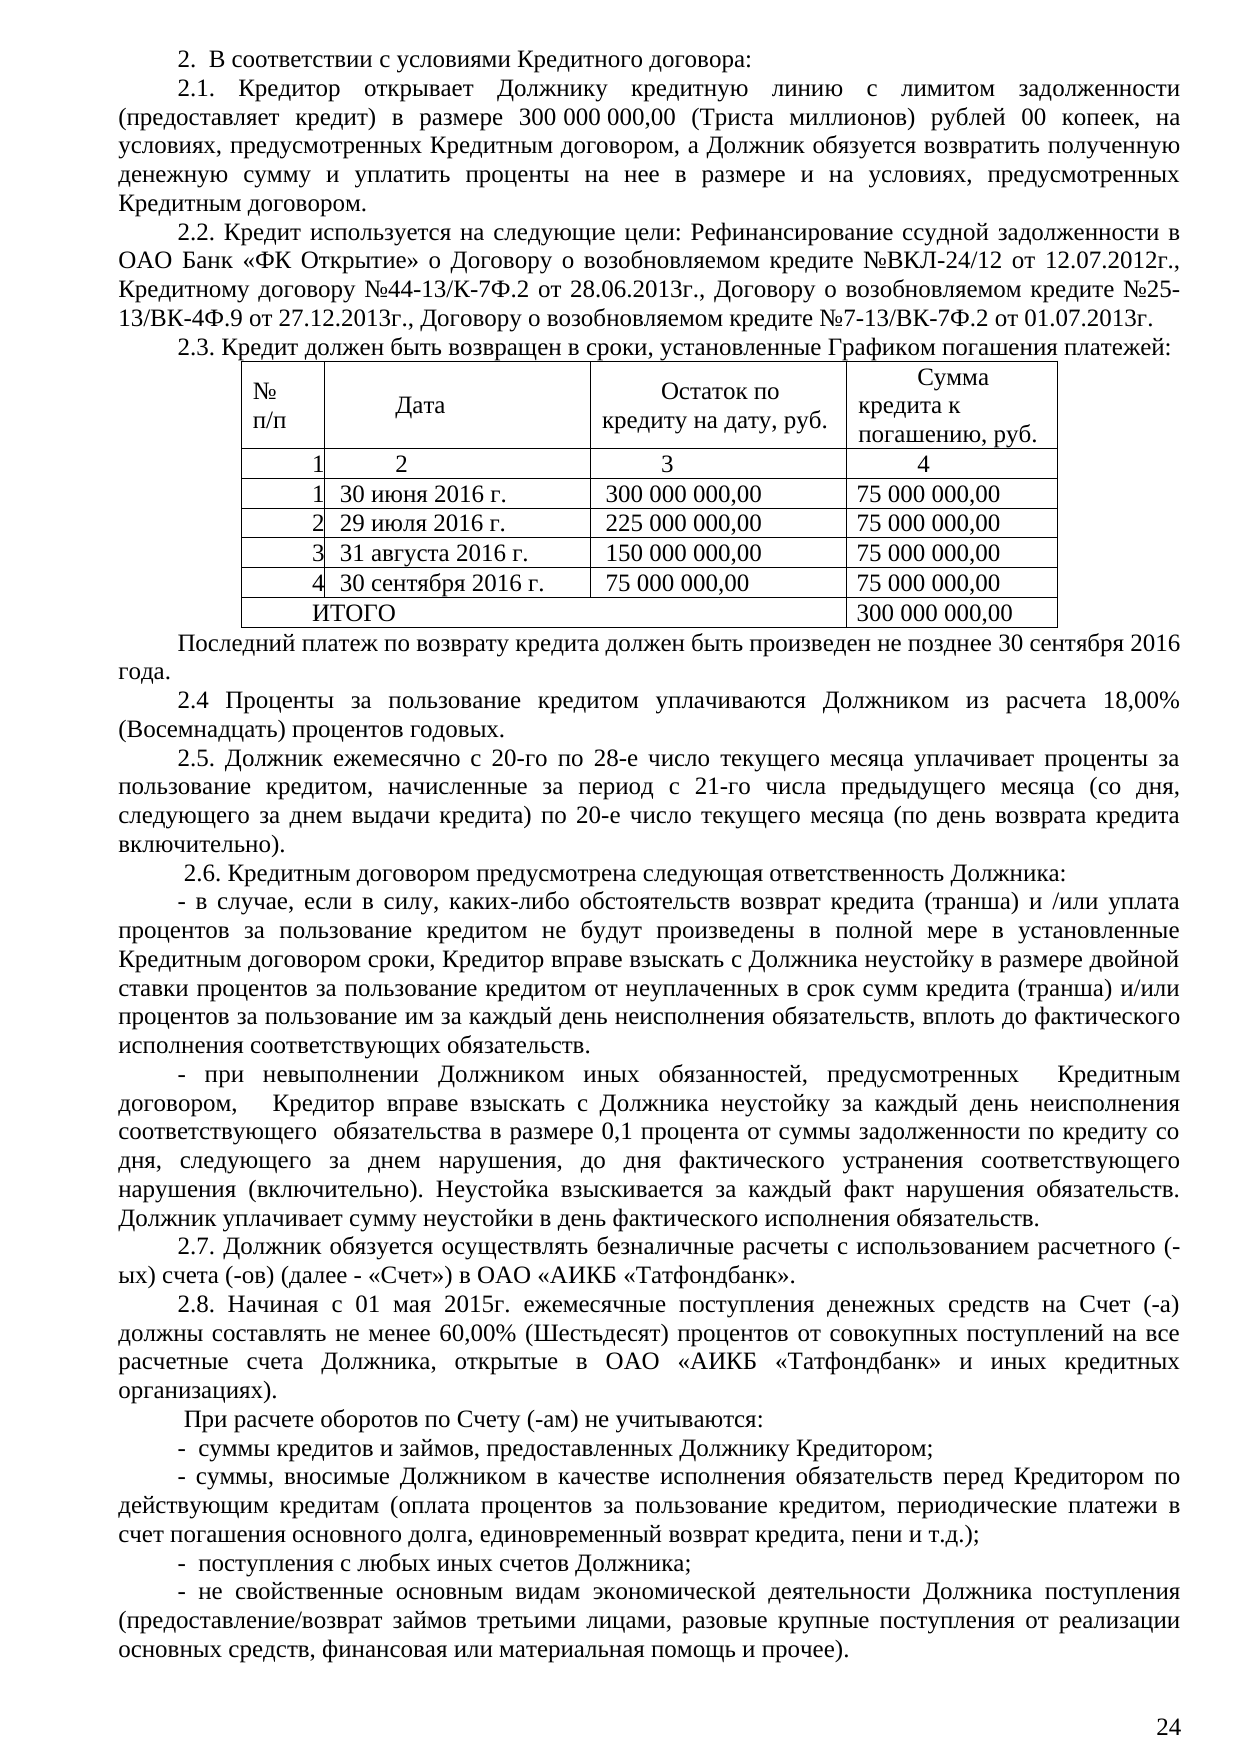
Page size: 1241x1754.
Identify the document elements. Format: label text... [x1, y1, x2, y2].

text При расчете оборотов по Счету (-ам) не учитываются: [118, 1404, 1181, 1433]
table_cell 4 [242, 568, 324, 597]
table_cell 2 [242, 509, 324, 537]
table_cell 150 000 000,00 [591, 538, 846, 567]
table_cell ИТОГО [242, 598, 846, 627]
table_cell 75 000 000,00 [847, 538, 1057, 567]
text - суммы, вносимые Должником в качестве исполнения обязательств перед Кредитором по действующим кредитам (оплата процентов за пользование кредитом, периодические платежи в счет погашения основного долга, единовременный возврат кредита, пени и т.д.); [118, 1461, 1181, 1548]
table_cell 300 000 000,00 [847, 598, 1057, 627]
text 2.8. Начиная с 01 мая 2015г. ежемесячные поступления денежных средств на Счет (-а) должны составлять не менее 60,00% (Шестьдесят) процентов от совокупных поступлений на все расчетные счета Должника, открытые в ОАО «АИКБ «Татфондбанк» и иных кредитных организациях). [118, 1289, 1181, 1404]
table_header Сумма кредита к погашению, руб. [847, 362, 1057, 448]
text - поступления с любых иных счетов Должника; [118, 1548, 1181, 1576]
table_cell 1 [242, 449, 324, 478]
text 2.3. Кредит должен быть возвращен в сроки, установленные Графиком погашения платежей: [118, 332, 1181, 361]
table_cell 300 000 000,00 [591, 479, 846, 507]
text - суммы кредитов и займов, предоставленных Должнику Кредитором; [118, 1433, 1181, 1461]
table_cell 1 [242, 479, 324, 507]
table_cell 31 августа 2016 г. [325, 538, 590, 567]
table_cell 30 сентября 2016 г. [325, 568, 590, 597]
table_header № п/п [242, 362, 324, 448]
table_header Дата [325, 362, 590, 448]
table_header Остаток по кредиту на дату, руб. [591, 362, 846, 448]
text 2.7. Должник обязуется осуществлять безналичные расчеты с использованием расчетного (-ых) счета (-ов) (далее - «Счет») в ОАО «АИКБ «Татфондбанк». [118, 1231, 1181, 1289]
table_cell 30 июня 2016 г. [325, 479, 590, 507]
table_cell 75 000 000,00 [591, 568, 846, 597]
text - в случае, если в силу, каких-либо обстоятельств возврат кредита (транша) и /или уплата процентов за пользование кредитом не будут произведены в полной мере в установленные Кредитным договором сроки, Кредитор вправе взыскать с Должника неустойку в размере двойной ставки процентов за пользование кредитом от неуплаченных в срок сумм кредита (транша) и/или процентов за пользование им за каждый день неисполнения обязательств, вплоть до фактического исполнения соответствующих обязательств. [118, 886, 1181, 1059]
table_cell 29 июля 2016 г. [325, 509, 590, 537]
text 2.4 Проценты за пользование кредитом уплачиваются Должником из расчета 18,00% (Восемнадцать) процентов годовых. [118, 685, 1181, 743]
text 2.6. Кредитным договором предусмотрена следующая ответственность Должника: [118, 858, 1181, 886]
text Последний платеж по возврату кредита должен быть произведен не позднее 30 сентября 2016 года. [118, 628, 1181, 685]
table_cell 75 000 000,00 [847, 509, 1057, 537]
text - при невыполнении Должником иных обязанностей, предусмотренных Кредитным договором, Кредитор вправе взыскать с Должника неустойку за каждый день неисполнения соответствующего обязательства в размере 0,1 процента от суммы задолженности по кредиту со дня, следующего за днем нарушения, до дня фактического устранения соответствующего нарушения (включительно). Неустойка взыскивается за каждый факт нарушения обязательств. Должник уплачивает сумму неустойки в день фактического исполнения обязательств. [118, 1059, 1181, 1231]
text 2.2. Кредит используется на следующие цели: Рефинансирование ссудной задолженности в ОАО Банк «ФК Открытие» о Договору о возобновляемом кредите №ВКЛ-24/12 от 12.07.2012г., Кредитному договору №44-13/К-7Ф.2 от 28.06.2013г., Договору о возобновляемом кредите №25-13/ВК-4Ф.9 от 27.12.2013г., Договору о возобновляемом кредите №7-13/ВК-7Ф.2 от 01.07.2013г. [118, 217, 1181, 332]
table_cell 2 [325, 449, 590, 478]
table_cell 3 [591, 449, 846, 478]
table_cell 3 [242, 538, 324, 567]
table_cell 75 000 000,00 [847, 479, 1057, 507]
text 2. В соответствии с условиями Кредитного договора: [118, 44, 1181, 73]
table_cell 225 000 000,00 [591, 509, 846, 537]
text 2.5. Должник ежемесячно с 20-го по 28-е число текущего месяца уплачивает проценты за пользование кредитом, начисленные за период с 21-го числа предыдущего месяца (со дня, следующего за днем выдачи кредита) по 20-е число текущего месяца (по день возврата кредита включительно). [118, 743, 1181, 858]
text 2.1. Кредитор открывает Должнику кредитную линию с лимитом задолженности (предоставляет кредит) в размере 300 000 000,00 (Триста миллионов) рублей 00 копеек, на условиях, предусмотренных Кредитным договором, а Должник обязуется возвратить полученную денежную сумму и уплатить проценты на нее в размере и на условиях, предусмотренных Кредитным договором. [118, 73, 1181, 217]
text - не свойственные основным видам экономической деятельности Должника поступления (предоставление/возврат займов третьими лицами, разовые крупные поступления от реализации основных средств, финансовая или материальная помощь и прочее). [118, 1576, 1181, 1663]
table_cell 75 000 000,00 [847, 568, 1057, 597]
table_cell 4 [847, 449, 1057, 478]
